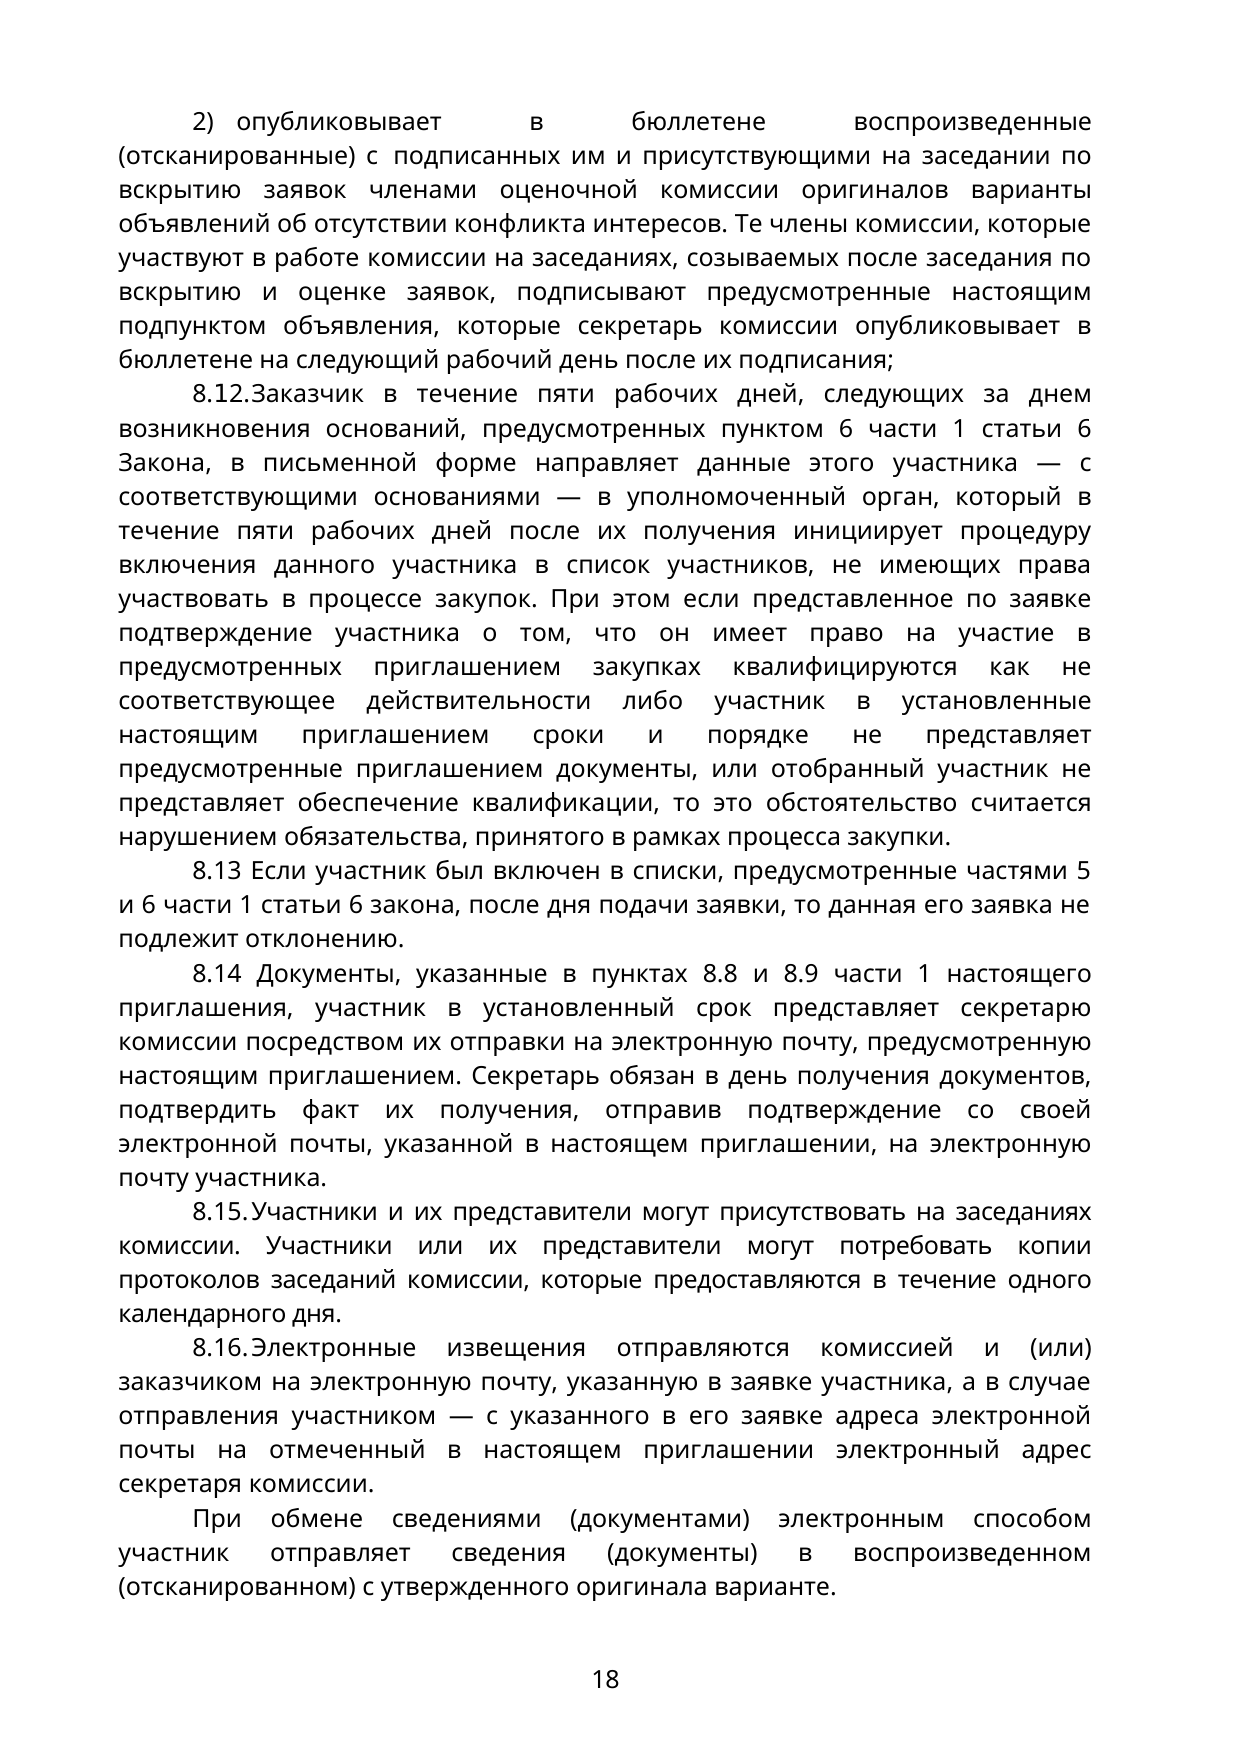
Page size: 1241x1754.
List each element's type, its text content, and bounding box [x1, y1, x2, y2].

text 2) опубликовывает в бюллетене воспроизведенные (отсканированные) с подписанных им и присутствующими на заседании по вскрытию заявок членами оценочной комиссии оригиналов варианты объявлений об отсутствии конфликта интересов. Те члены комиссии, которые участвуют в работе комиссии на заседаниях, созываемых после заседания по вскрытию и оценке заявок, подписывают предусмотренные настоящим подпунктом объявления, которые секретарь комиссии опубликовывает в бюллетене на следующий рабочий день после их подписания; [118, 103, 1092, 376]
text 8.13 Если участник был включен в списки, предусмотренные частями 5 и 6 части 1 статьи 6 закона, после дня подачи заявки, то данная его заявка не подлежит отклонению. [118, 853, 1092, 955]
text 8.15. Участники и их представители могут присутствовать на заседаниях комиссии. Участники или их представители могут потребовать копии протоколов заседаний комиссии, которые предоставляются в течение одного календарного дня. [118, 1194, 1092, 1330]
text 8.14 Документы, указанные в пунктах 8.8 и 8.9 части 1 настоящего приглашения, участник в установленный срок представляет секретарю комиссии посредством их отправки на электронную почту, предусмотренную настоящим приглашением. Секретарь обязан в день получения документов, подтвердить факт их получения, отправив подтверждение со своей электронной почты, указанной в настоящем приглашении, на электронную почту участника. [118, 955, 1092, 1194]
text 8.16. Электронные извещения отправляются комиссией и (или) заказчиком на электронную почту, указанную в заявке участника, а в случае отправления участником — с указанного в его заявке адреса электронной почты на отмеченный в настоящем приглашении электронный адрес секретаря комиссии. [118, 1330, 1092, 1500]
text При обмене сведениями (документами) электронным способом участник отправляет сведения (документы) в воспроизведенном (отсканированном) с утвержденного оригинала варианте. [118, 1500, 1092, 1602]
text 8.12. Заказчик в течение пяти рабочих дней, следующих за днем возникновения оснований, предусмотренных пунктом 6 части 1 статьи 6 Закона, в письменной форме направляет данные этого участника — с соответствующими основаниями — в уполномоченный орган, который в течение пяти рабочих дней после их получения инициирует процедуру включения данного участника в список участников, не имеющих права участвовать в процессе закупок. При этом если представленное по заявке подтверждение участника о том, что он имеет право на участие в предусмотренных приглашением закупках квалифицируются как не соответствующее действительности либо участник в установленные настоящим приглашением сроки и порядке не представляет предусмотренные приглашением документы, или отобранный участник не представляет обеспечение квалификации, то это обстоятельство считается нарушением обязательства, принятого в рамках процесса закупки. [118, 376, 1092, 853]
